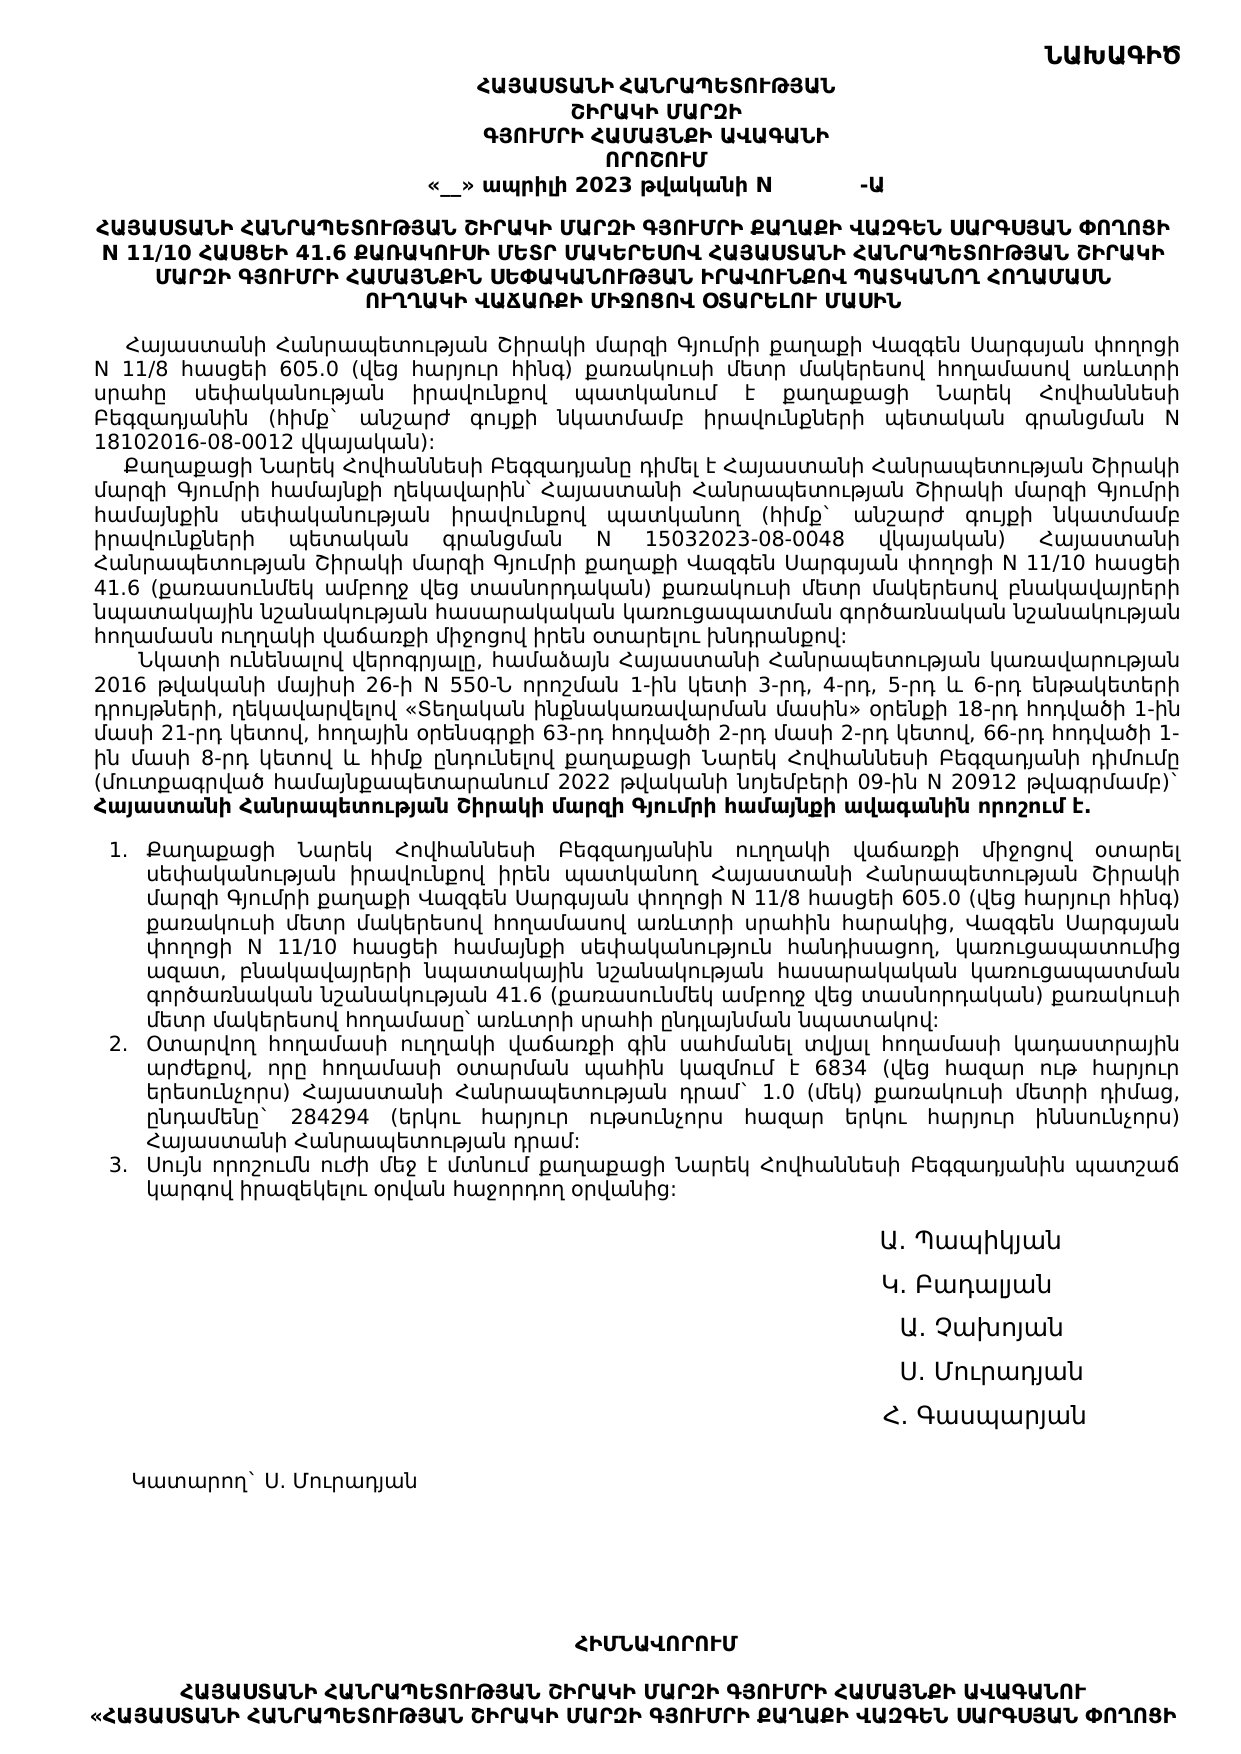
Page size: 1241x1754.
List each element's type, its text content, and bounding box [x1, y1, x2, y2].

text Հ. Գասպարյան [581, 1401, 1181, 1430]
list Օտարվող հողամասի ուղղակի վաճառքի գին սահմանել տվյալ հողամասի կադաստրային արժեքով, որը հողամասի օտարման պահին կազմում է 6834 (վեց հազար ութ հարյուր երեսունչորս) Հայաստանի Հանրապետության դրամ` 1.0 (մեկ) քառակուսի մետրի դիմաց, ընդամենը` 284294 (երկու հարյուր ութսունչորս հազար երկու հարյուր իննսունչորս) Հայաստանի Հանրապետության դրամ: [108, 1032, 1181, 1153]
text Կատարող` Ս. Մուրադյան [131, 1469, 1181, 1493]
text Հայաստանի Հանրապետության Շիրակի մարզի Գյումրի քաղաքի Վազգեն Սարգսյան փողոցի N 11/8 հասցեի 605.0 (վեց հարյուր հինգ) քառակուսի մետր մակերեսով հողամասով առևտրի սրահը սեփականության իրավունքով պատկանում է քաղաքացի Նարեկ Հովհաննեսի Բեգզադյանին (հիմք` անշարժ գույքի նկատմամբ իրավունքների պետական գրանցման N 18102016-08-0012 վկայական): [94, 333, 1181, 454]
text Ա. Պապիկյան [131, 1226, 1181, 1255]
text «__» ապրիլի 2023 թվականի N -Ա [131, 173, 1181, 197]
text ԳՅՈՒՄՐԻ ՀԱՄԱՅՆՔԻ ԱՎԱԳԱՆԻ [131, 124, 1181, 148]
text ՈՐՈՇՈՒՄ [131, 148, 1181, 173]
list Քաղաքացի Նարեկ Հովհաննեսի Բեգզադյանին ուղղակի վաճառքի միջոցով օտարել սեփականության իրավունքով իրեն պատկանող Հայաստանի Հանրապետության Շիրակի մարզի Գյումրի քաղաքի Վազգեն Սարգսյան փողոցի N 11/8 հասցեի 605.0 (վեց հարյուր հինգ) քառակուսի մետր մակերեսով հողամասով առևտրի սրահին հարակից, Վազգեն Սարգսյան փողոցի N 11/10 հասցեի համայնքի սեփականություն հանդիսացող, կառուցապատումից ազատ, բնակավայրերի նպատակային նշանակության հասարակական կառուցապատման գործառնական նշանակության 41.6 (քառասունմեկ ամբողջ վեց տասնորդական) քառակուսի մետր մակերեսով հողամասը՝ առևտրի սրահի ընդլայնման նպատակով: [108, 838, 1181, 1032]
text Քաղաքացի Նարեկ Հովհաննեսի Բեգզադյանը դիմել է Հայաստանի Հանրապետության Շիրակի մարզի Գյումրի համայնքի ղեկավարին՝ Հայաստանի Հանրապետության Շիրակի մարզի Գյումրի համայնքին սեփականության իրավունքով պատկանող (հիմք` անշարժ գույքի նկատմամբ իրավունքների պետական գրանցման N 15032023-08-0048 վկայական) Հայաստանի Հանրապետության Շիրակի մարզի Գյումրի քաղաքի Վազգեն Սարգսյան փողոցի N 11/10 հասցեի 41.6 (քառասունմեկ ամբողջ վեց տասնորդական) քառակուսի մետր մակերեսով բնակավայրերի նպատակային նշանակության հասարակական կառուցապատման գործառնական նշանակության հողամասն ուղղակի վաճառքի միջոցով իրեն օտարելու խնդրանքով: [94, 454, 1181, 648]
text ՆԱԽԱԳԻԾ [131, 37, 1181, 72]
text ՀԻՄՆԱՎՈՐՈՒՄ [131, 1632, 1181, 1656]
text ՀԱՅԱՍՏԱՆԻ ՀԱՆՐԱՊԵՏՈՒԹՅԱՆ ՇԻՐԱԿԻ ՄԱՐԶԻ ԳՅՈՒՄՐԻ ՔԱՂԱՔԻ ՎԱԶԳԵՆ ՍԱՐԳՍՅԱՆ ՓՈՂՈՑԻ N 11/10 ՀԱՍՑԵԻ 41.6 ՔԱՌԱԿՈՒՍԻ ՄԵՏՐ ՄԱԿԵՐԵՍՈՎ ՀԱՅԱՍՏԱՆԻ ՀԱՆՐԱՊԵՏՈՒԹՅԱՆ ՇԻՐԱԿԻ ՄԱՐԶԻ ԳՅՈՒՄՐԻ ՀԱՄԱՅՆՔԻՆ ՍԵՓԱԿԱՆՈՒԹՅԱՆ ԻՐԱՎՈՒՆՔՈՎ ՊԱՏԿԱՆՈՂ ՀՈՂԱՄԱՍՆ ՈՒՂՂԱԿԻ ՎԱՃԱՌՔԻ ՄԻՋՈՑՈՎ ՕՏԱՐԵԼՈՒ ՄԱՍԻՆ [87, 216, 1180, 313]
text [87, 1680, 1180, 1729]
text Նկատի ունենալով վերոգրյալը, համաձայն Հայաստանի Հանրապետության կառավարության 2016 թվականի մայիսի 26-ի N 550-Ն որոշման 1-ին կետի 3-րդ, 4-րդ, 5-րդ և 6-րդ ենթակետերի դրույթների, ղեկավարվելով «Տեղական ինքնակառավարման մասին» օրենքի 18-րդ հոդվածի 1-ին մասի 21-րդ կետով, հողային օրենսգրքի 63-րդ հոդվածի 2-րդ մասի 2-րդ կետով, 66-րդ հոդվածի 1-ին մասի 8-րդ կետով և հիմք ընդունելով քաղաքացի Նարեկ Հովհաննեսի Բեգզադյանի դիմումը (մուտքագրված համայնքապետարանում 2022 թվականի նոյեմբերի 09-ին N 20912 թվագրմամբ)` Հայաստանի Հանրապետության Շիրակի մարզի Գյումրի համայնքի ավագանին որոշում է. [87, 648, 1181, 818]
text Կ. Բադալյան [131, 1270, 1181, 1299]
text ՇԻՐԱԿԻ ՄԱՐԶԻ [131, 100, 1181, 124]
text ՀԱՅԱՍՏԱՆԻ ՀԱՆՐԱՊԵՏՈՒԹՅԱՆ [131, 72, 1181, 100]
list Սույն որոշումն ուժի մեջ է մտնում քաղաքացի Նարեկ Հովհաննեսի Բեգզադյանին պատշաճ կարգով իրազեկելու օրվան հաջորդող օրվանից: [108, 1153, 1181, 1202]
text Ա. Չախոյան [581, 1313, 1181, 1343]
text Ս. Մուրադյան [581, 1357, 1181, 1386]
